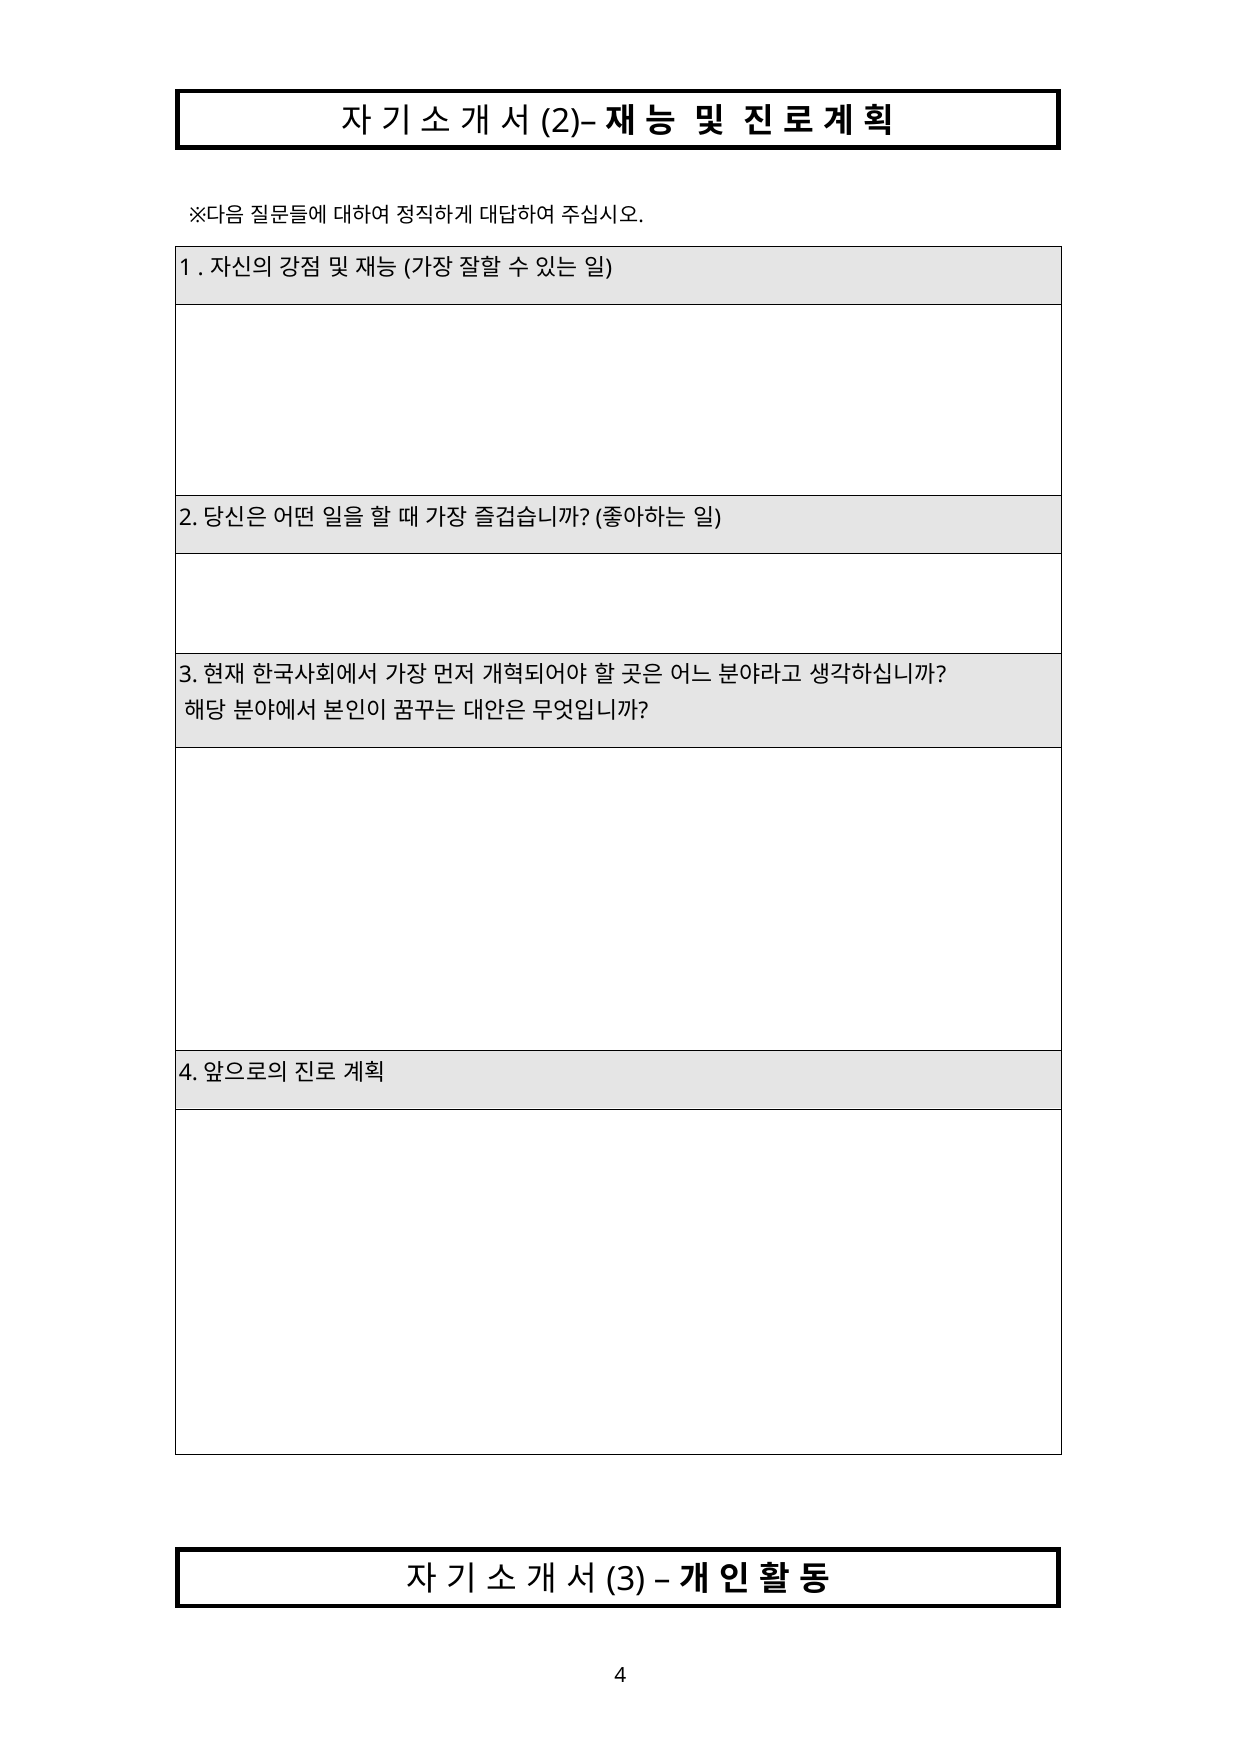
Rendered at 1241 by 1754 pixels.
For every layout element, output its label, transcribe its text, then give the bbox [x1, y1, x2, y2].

table_header 자 기 소 개 서 (3) – 개 인 활 동 [180, 1552, 1056, 1603]
table_cell [176, 554, 1061, 652]
table_cell [176, 305, 1061, 495]
table_cell 1 . 자신의 강점 및 재능 (가장 잘할 수 있는 일) [176, 247, 1061, 304]
table_cell [176, 1110, 1061, 1453]
table_header ※다음 질문들에 대하여 정직하게 대답하여 주십시오. [176, 195, 1061, 246]
table_cell [176, 748, 1061, 1050]
table_header 자 기 소 개 서 (2)– 재 능 및 진 로 계 획 [180, 93, 1056, 145]
table_cell 4. 앞으로의 진로 계획 [176, 1051, 1061, 1108]
table_cell 3. 현재 한국사회에서 가장 먼저 개혁되어야 할 곳은 어느 분야라고 생각하십니까? 해당 분야에서 본인이 꿈꾸는 대안은 무엇입니까? [176, 654, 1061, 747]
table_cell 2. 당신은 어떤 일을 할 때 가장 즐겁습니까? (좋아하는 일) [176, 496, 1061, 553]
